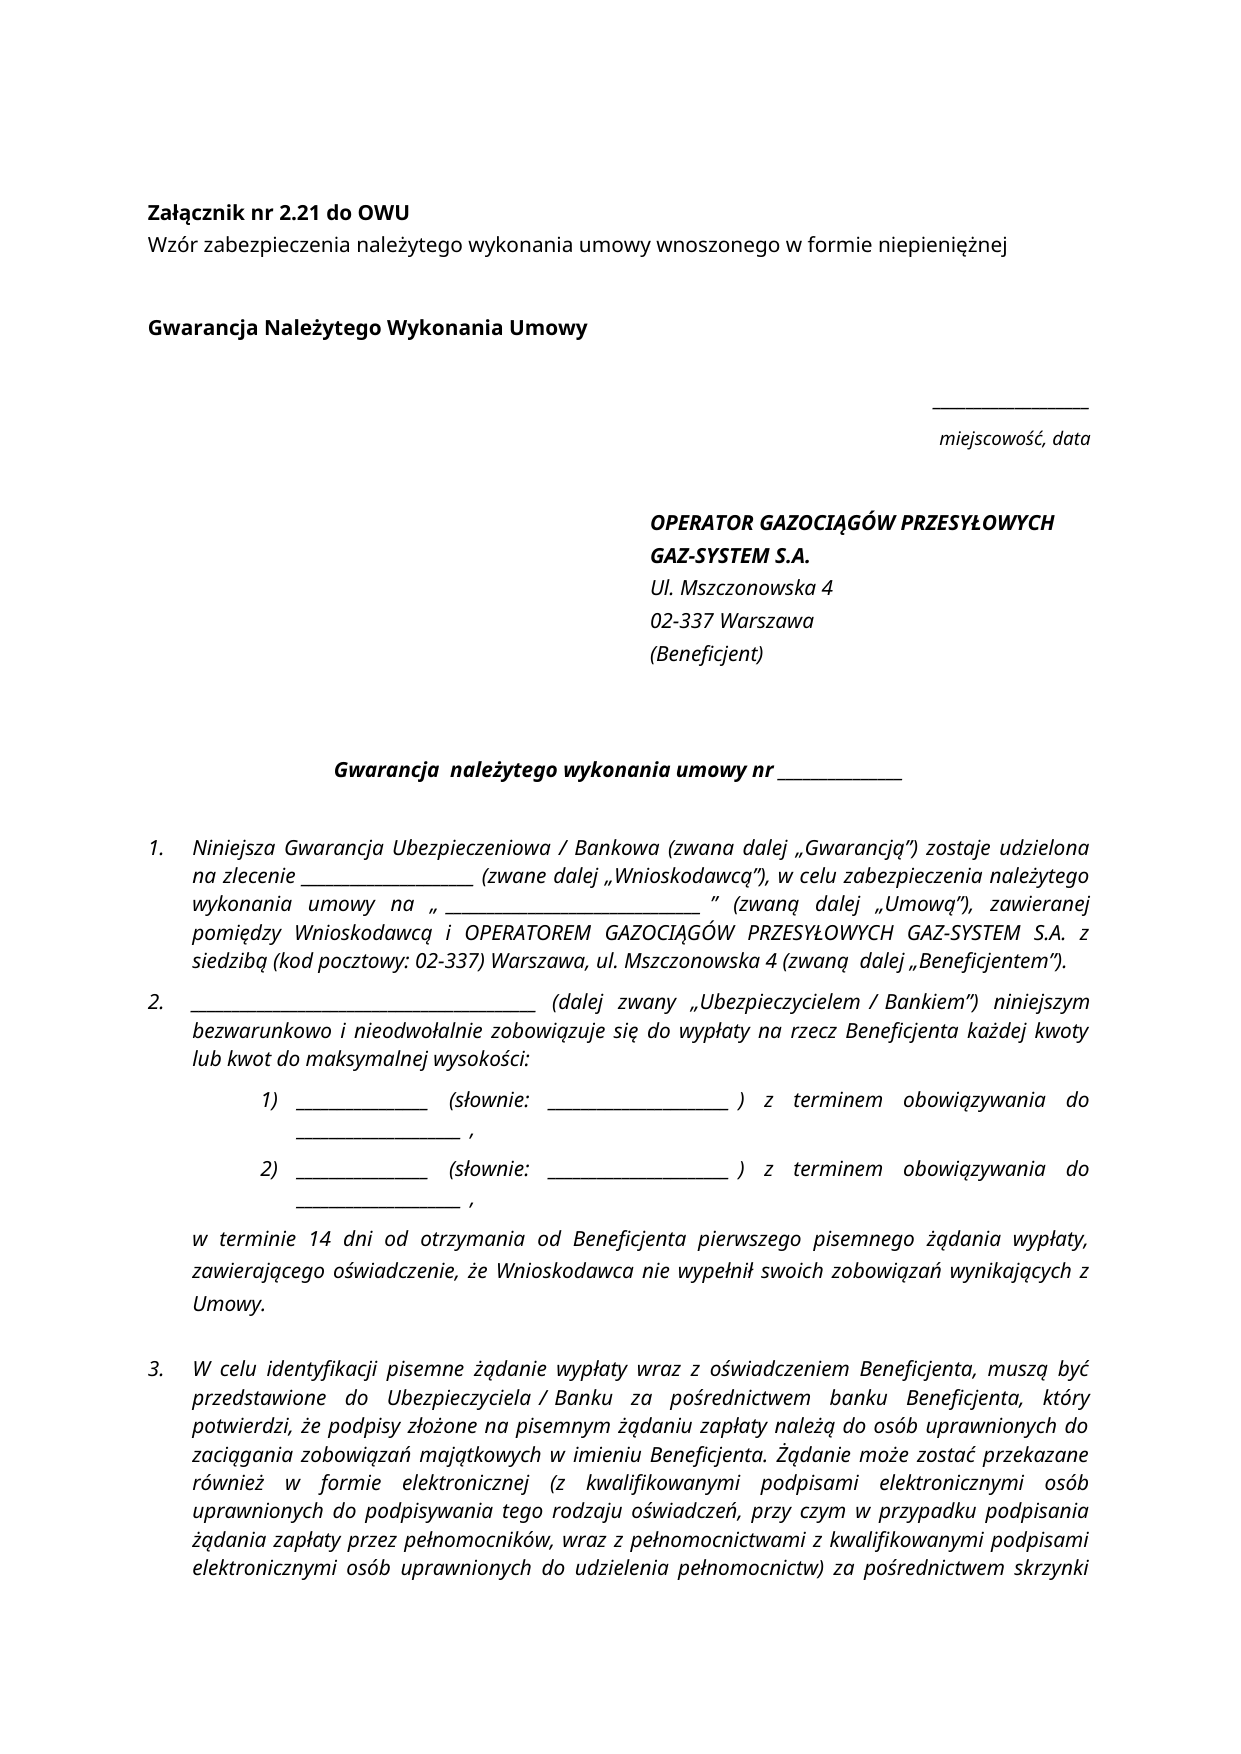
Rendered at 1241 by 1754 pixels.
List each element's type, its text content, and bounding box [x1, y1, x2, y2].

text GAZ-SYSTEM S.A. [650, 541, 1093, 569]
list Niniejsza Gwarancja Ubezpieczeniowa / Bankowa (zwana dalej „Gwarancją”) zostaje udzielona na zlecenie _____________________ (zwane dalej „Wnioskodawcą”), w celu zabezpieczenia należytego wykonania umowy na „ _______________________________ ” (zwaną dalej „Umową”), zawieranej pomiędzy Wnioskodawcą i OPERATOREM GAZOCIĄGÓW PRZESYŁOWYCH GAZ-SYSTEM S.A. z siedzibą (kod pocztowy: 02-337) Warszawa, ul. Mszczonowska 4 (zwaną dalej „Beneficjentem”). [148, 833, 1093, 975]
text 02-337 Warszawa [650, 606, 1093, 634]
text ___________________ [812, 384, 1093, 413]
text Gwarancja należytego wykonania umowy nr _______________ [148, 755, 1093, 784]
list ________________ (słownie: ______________________ ) z terminem obowiązywania do ____________________ , [260, 1154, 1093, 1211]
text Wzór zabezpieczenia należytego wykonania umowy wnoszonego w formie niepieniężnej [148, 230, 1093, 259]
list w terminie 14 dni od otrzymania od Beneficjenta pierwszego pisemnego żądania wypłaty, zawierającego oświadczenie, że Wnioskodawca nie wypełnił swoich zobowiązań wynikających z Umowy. [192, 1224, 1093, 1318]
list __________________________________________ (dalej zwany „Ubezpieczycielem / Bankiem”) niniejszym bezwarunkowo i nieodwołalnie zobowiązuje się do wypłaty na rzecz Beneficjenta każdej kwoty lub kwot do maksymalnej wysokości: [148, 987, 1093, 1073]
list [148, 1354, 1093, 1582]
text miejscowość, data [148, 425, 1093, 451]
text OPERATOR GAZOCIĄGÓW PRZESYŁOWYCH [650, 508, 1093, 537]
text Ul. Mszczonowska 4 [650, 573, 1093, 602]
list ________________ (słownie: ______________________ ) z terminem obowiązywania do ____________________ , [260, 1085, 1093, 1142]
text (Beneficjent) [650, 639, 1093, 667]
subtitle Załącznik nr 2.21 do OWU [148, 198, 1093, 226]
subtitle Gwarancja Należytego Wykonania Umowy [148, 313, 1093, 341]
